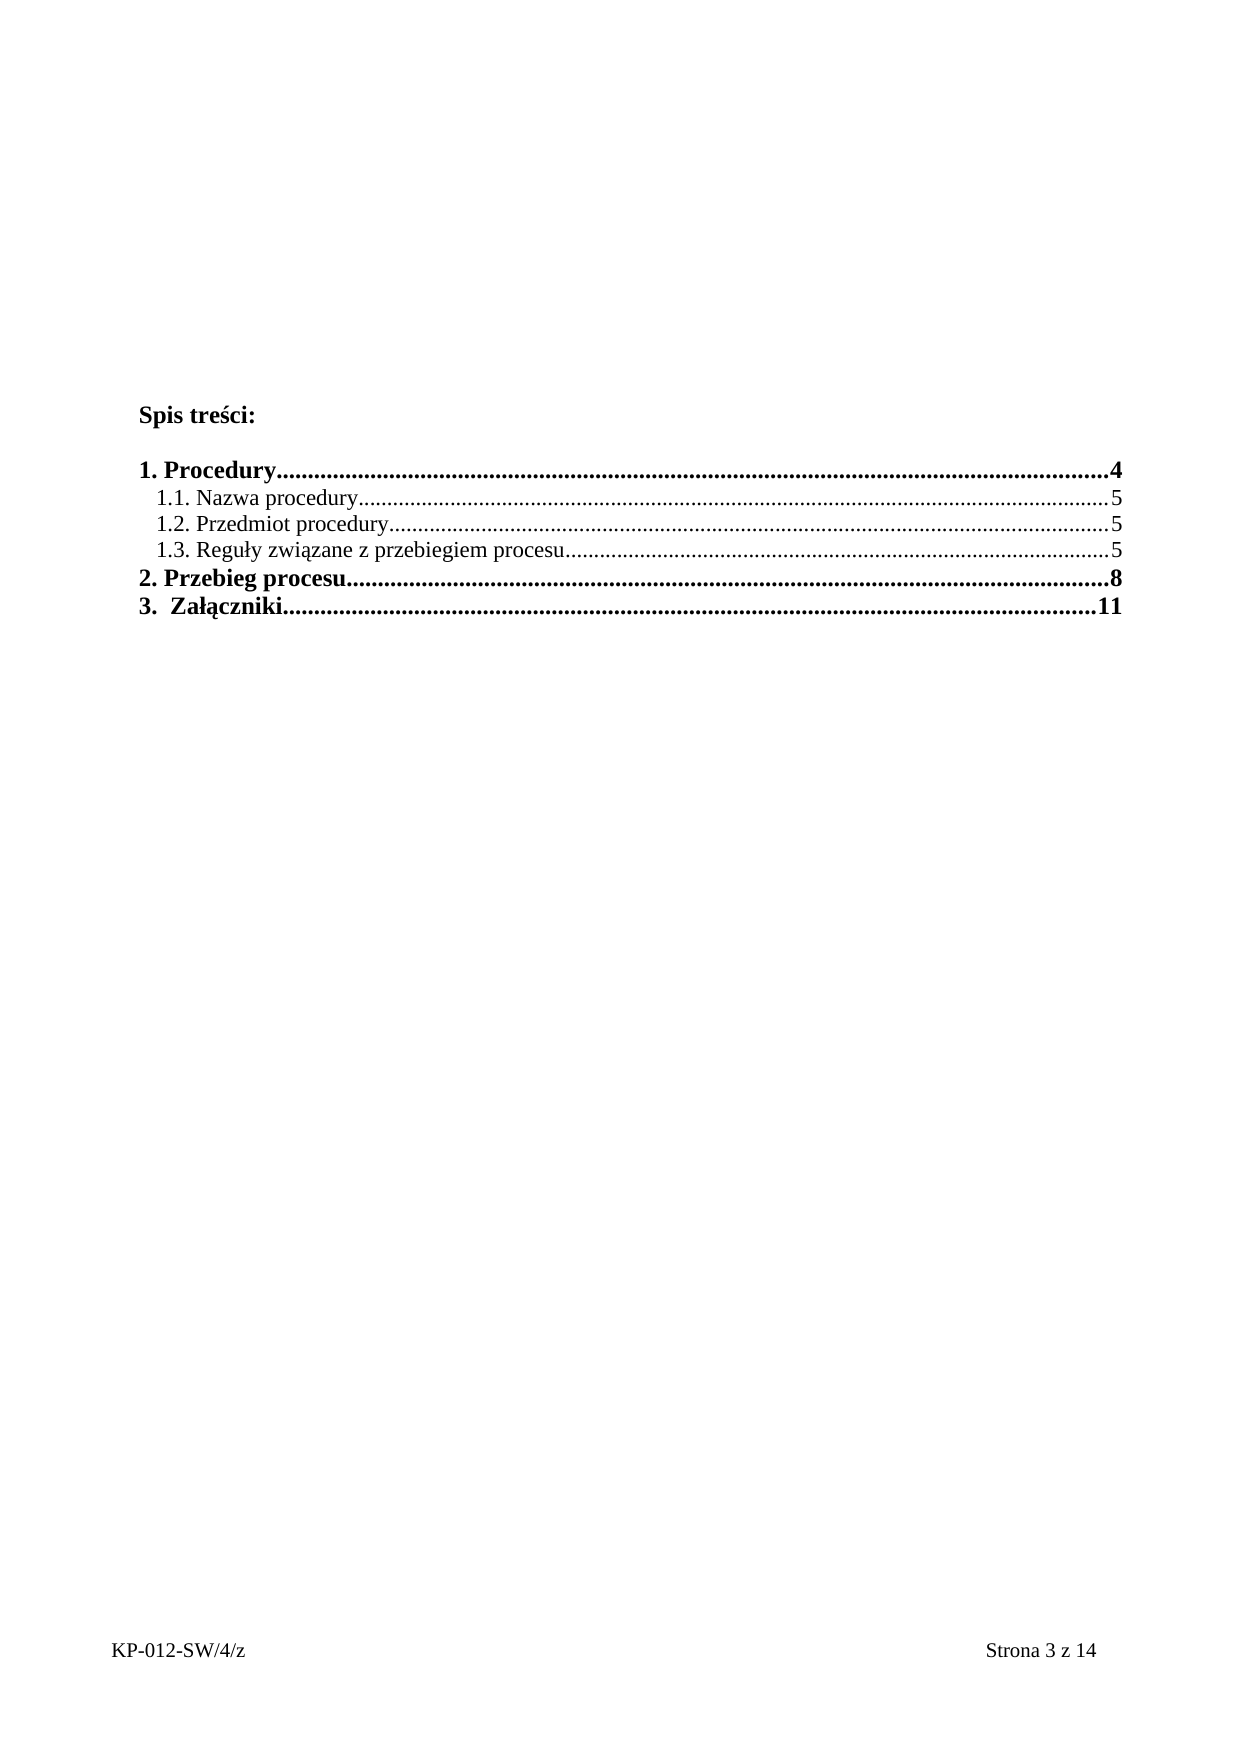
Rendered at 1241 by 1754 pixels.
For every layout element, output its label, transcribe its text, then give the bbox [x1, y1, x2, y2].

text 1. Procedury 4 [139, 455, 1125, 483]
text 2. Przebieg procesu 8 [139, 563, 1125, 591]
text 3. Załączniki 11 [139, 591, 1125, 620]
text 1.2. Przedmiot procedury 5 [139, 510, 1125, 536]
text Spis treści: [139, 400, 1125, 428]
text 1.1. Nazwa procedury 5 [139, 483, 1125, 510]
text 1.3. Reguły związane z przebiegiem procesu 5 [139, 536, 1125, 563]
